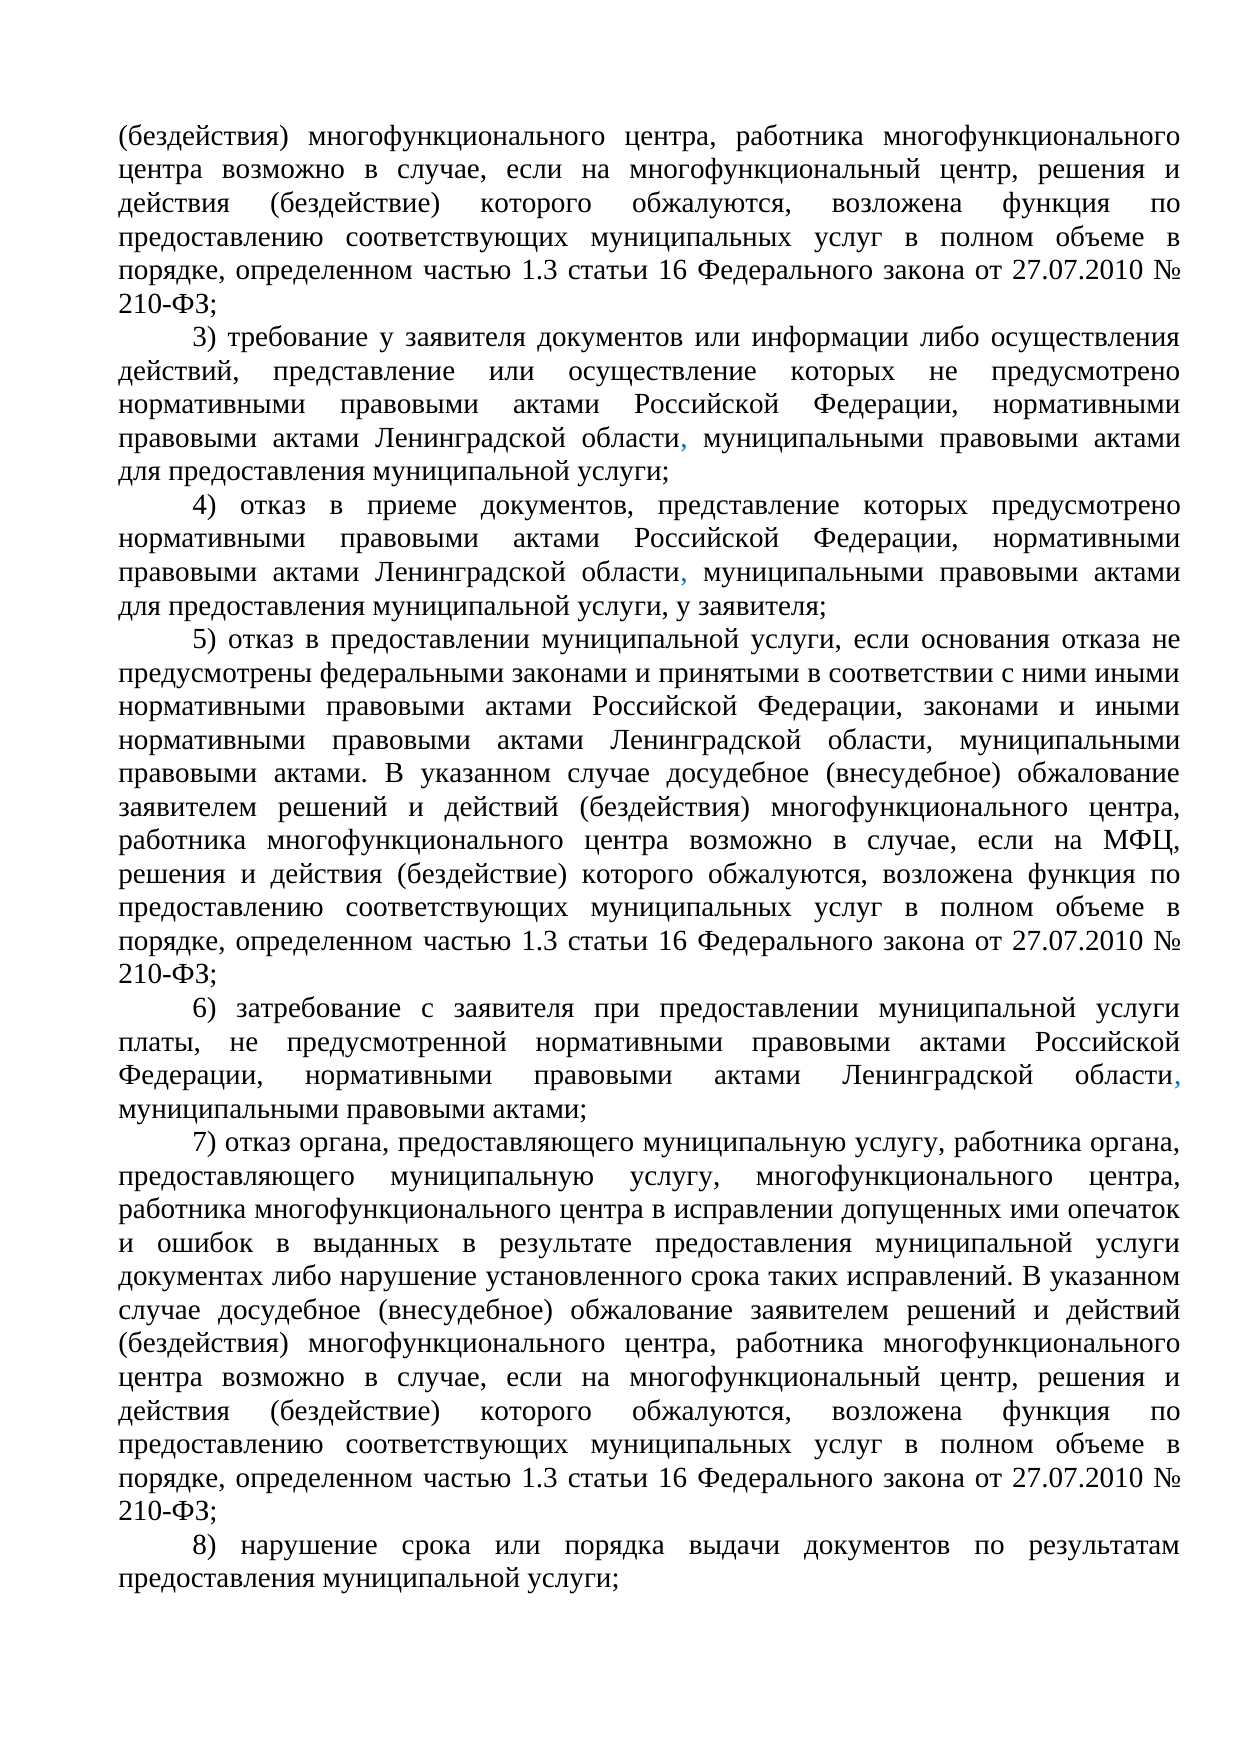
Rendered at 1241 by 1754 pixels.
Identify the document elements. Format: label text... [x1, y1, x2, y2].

text 5) отказ в предоставлении муниципальной услуги, если основания отказа не предусмотрены федеральными законами и принятыми в соответствии с ними иными нормативными правовыми актами Российской Федерации, законами и иными нормативными правовыми актами Ленинградской области, муниципальными правовыми актами. В указанном случае досудебное (внесудебное) обжалование заявителем решений и действий (бездействия) многофункционального центра, работника многофункционального центра возможно в случае, если на МФЦ, решения и действия (бездействие) которого обжалуются, возложена функция по предоставлению соответствующих муниципальных услуг в полном объеме в порядке, определенном частью 1.3 статьи 16 Федерального закона от 27.07.2010 № 210-ФЗ; [118, 621, 1181, 990]
text 8) нарушение срока или порядка выдачи документов по результатам предоставления муниципальной услуги; [118, 1527, 1181, 1594]
text 7) отказ органа, предоставляющего муниципальную услугу, работника органа, предоставляющего муниципальную услугу, многофункционального центра, работника многофункционального центра в исправлении допущенных ими опечаток и ошибок в выданных в результате предоставления муниципальной услуги документах либо нарушение установленного срока таких исправлений. В указанном случае досудебное (внесудебное) обжалование заявителем решений и действий (бездействия) многофункционального центра, работника многофункционального центра возможно в случае, если на многофункциональный центр, решения и действия (бездействие) которого обжалуются, возложена функция по предоставлению соответствующих муниципальных услуг в полном объеме в порядке, определенном частью 1.3 статьи 16 Федерального закона от 27.07.2010 № 210-ФЗ; [118, 1124, 1181, 1527]
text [118, 118, 1181, 319]
text 6) затребование с заявителя при предоставлении муниципальной услуги платы, не предусмотренной нормативными правовыми актами Российской Федерации, нормативными правовыми актами Ленинградской области, муниципальными правовыми актами; [118, 990, 1181, 1124]
text 4) отказ в приеме документов, представление которых предусмотрено нормативными правовыми актами Российской Федерации, нормативными правовыми актами Ленинградской области, муниципальными правовыми актами для предоставления муниципальной услуги, у заявителя; [118, 487, 1181, 621]
text 3) требование у заявителя документов или информации либо осуществления действий, представление или осуществление которых не предусмотрено нормативными правовыми актами Российской Федерации, нормативными правовыми актами Ленинградской области, муниципальными правовыми актами для предоставления муниципальной услуги; [118, 319, 1181, 487]
